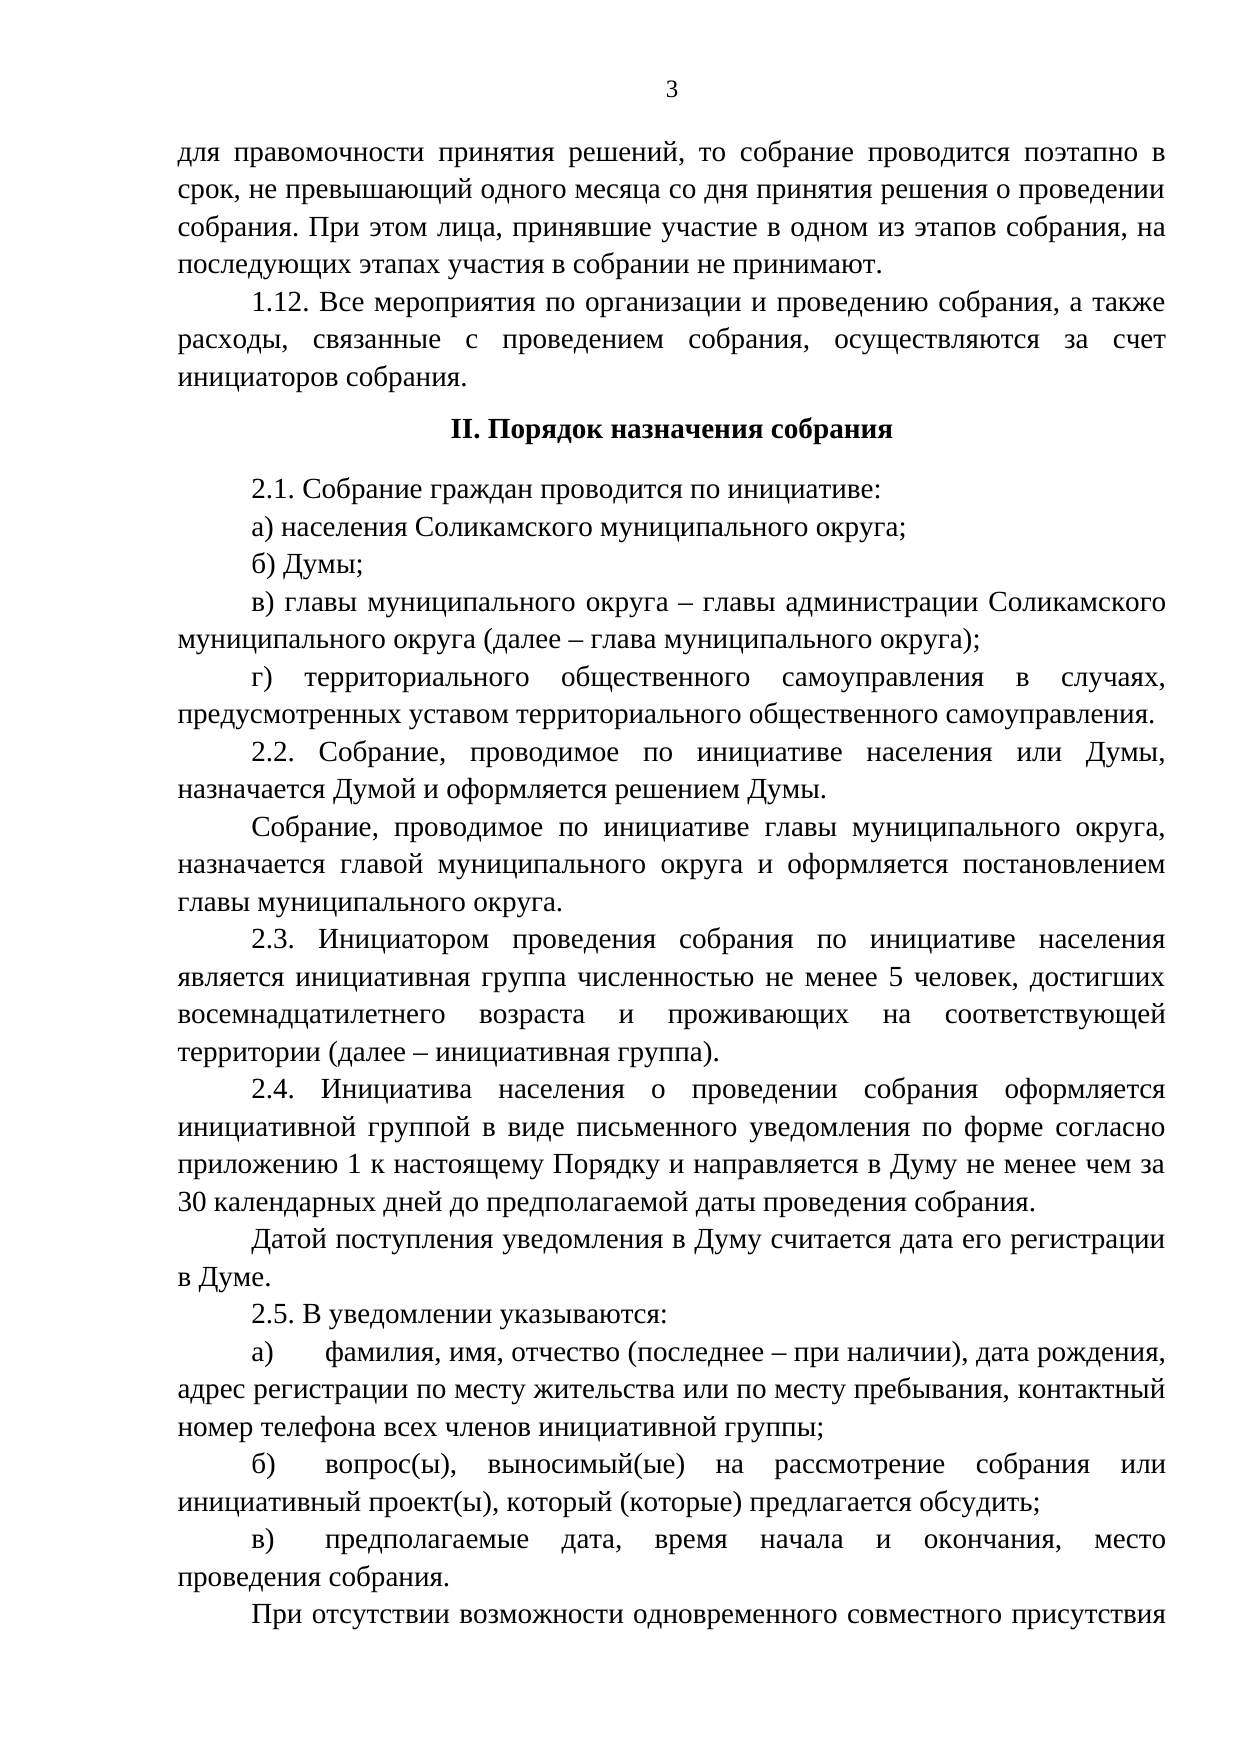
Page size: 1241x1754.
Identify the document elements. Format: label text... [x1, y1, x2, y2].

list фамилия, имя, отчество (последнее – при наличии), дата рождения, адрес регистрации по месту жительства или по месту пребывания, контактный номер телефона всех членов инициативной группы; [177, 1331, 1167, 1444]
text в) главы муниципального округа – главы администрации Соликамского муниципального округа (далее – глава муниципального округа); [177, 581, 1167, 656]
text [177, 131, 1167, 281]
text 2.1. Собрание граждан проводится по инициативе: [177, 469, 1167, 506]
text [177, 1594, 1167, 1631]
text Собрание, проводимое по инициативе главы муниципального округа, назначается главой муниципального округа и оформляется постановлением главы муниципального округа. [177, 806, 1167, 919]
text г) территориального общественного самоуправления в случаях, предусмотренных уставом территориального общественного самоуправления. [177, 656, 1167, 731]
text 2.2. Собрание, проводимое по инициативе населения или Думы, назначается Думой и оформляется решением Думы. [177, 731, 1167, 806]
text 1.12. Все мероприятия по организации и проведению собрания, а также расходы, связанные с проведением собрания, осуществляются за счет инициаторов собрания. [177, 281, 1167, 394]
text Датой поступления уведомления в Думу считается дата его регистрации в Думе. [177, 1219, 1167, 1294]
text б) Думы; [177, 544, 1167, 581]
text 2.5. В уведомлении указываются: [177, 1294, 1167, 1331]
list предполагаемые дата, время начала и окончания, место проведения собрания. [177, 1519, 1167, 1594]
text 2.4. Инициатива населения о проведении собрания оформляется инициативной группой в виде письменного уведомления по форме согласно приложению 1 к настоящему Порядку и направляется в Думу не менее чем за 30 календарных дней до предполагаемой даты проведения собрания. [177, 1069, 1167, 1219]
text а) населения Соликамского муниципального округа; [177, 506, 1167, 544]
title II. Порядок назначения собрания [177, 419, 1167, 444]
text 2.3. Инициатором проведения собрания по инициативе населения является инициативная группа численностью не менее 5 человек, достигших восемнадцатилетнего возраста и проживающих на соответствующей территории (далее – инициативная группа). [177, 919, 1167, 1069]
list вопрос(ы), выносимый(ые) на рассмотрение собрания или инициативный проект(ы), который (которые) предлагается обсудить; [177, 1444, 1167, 1519]
